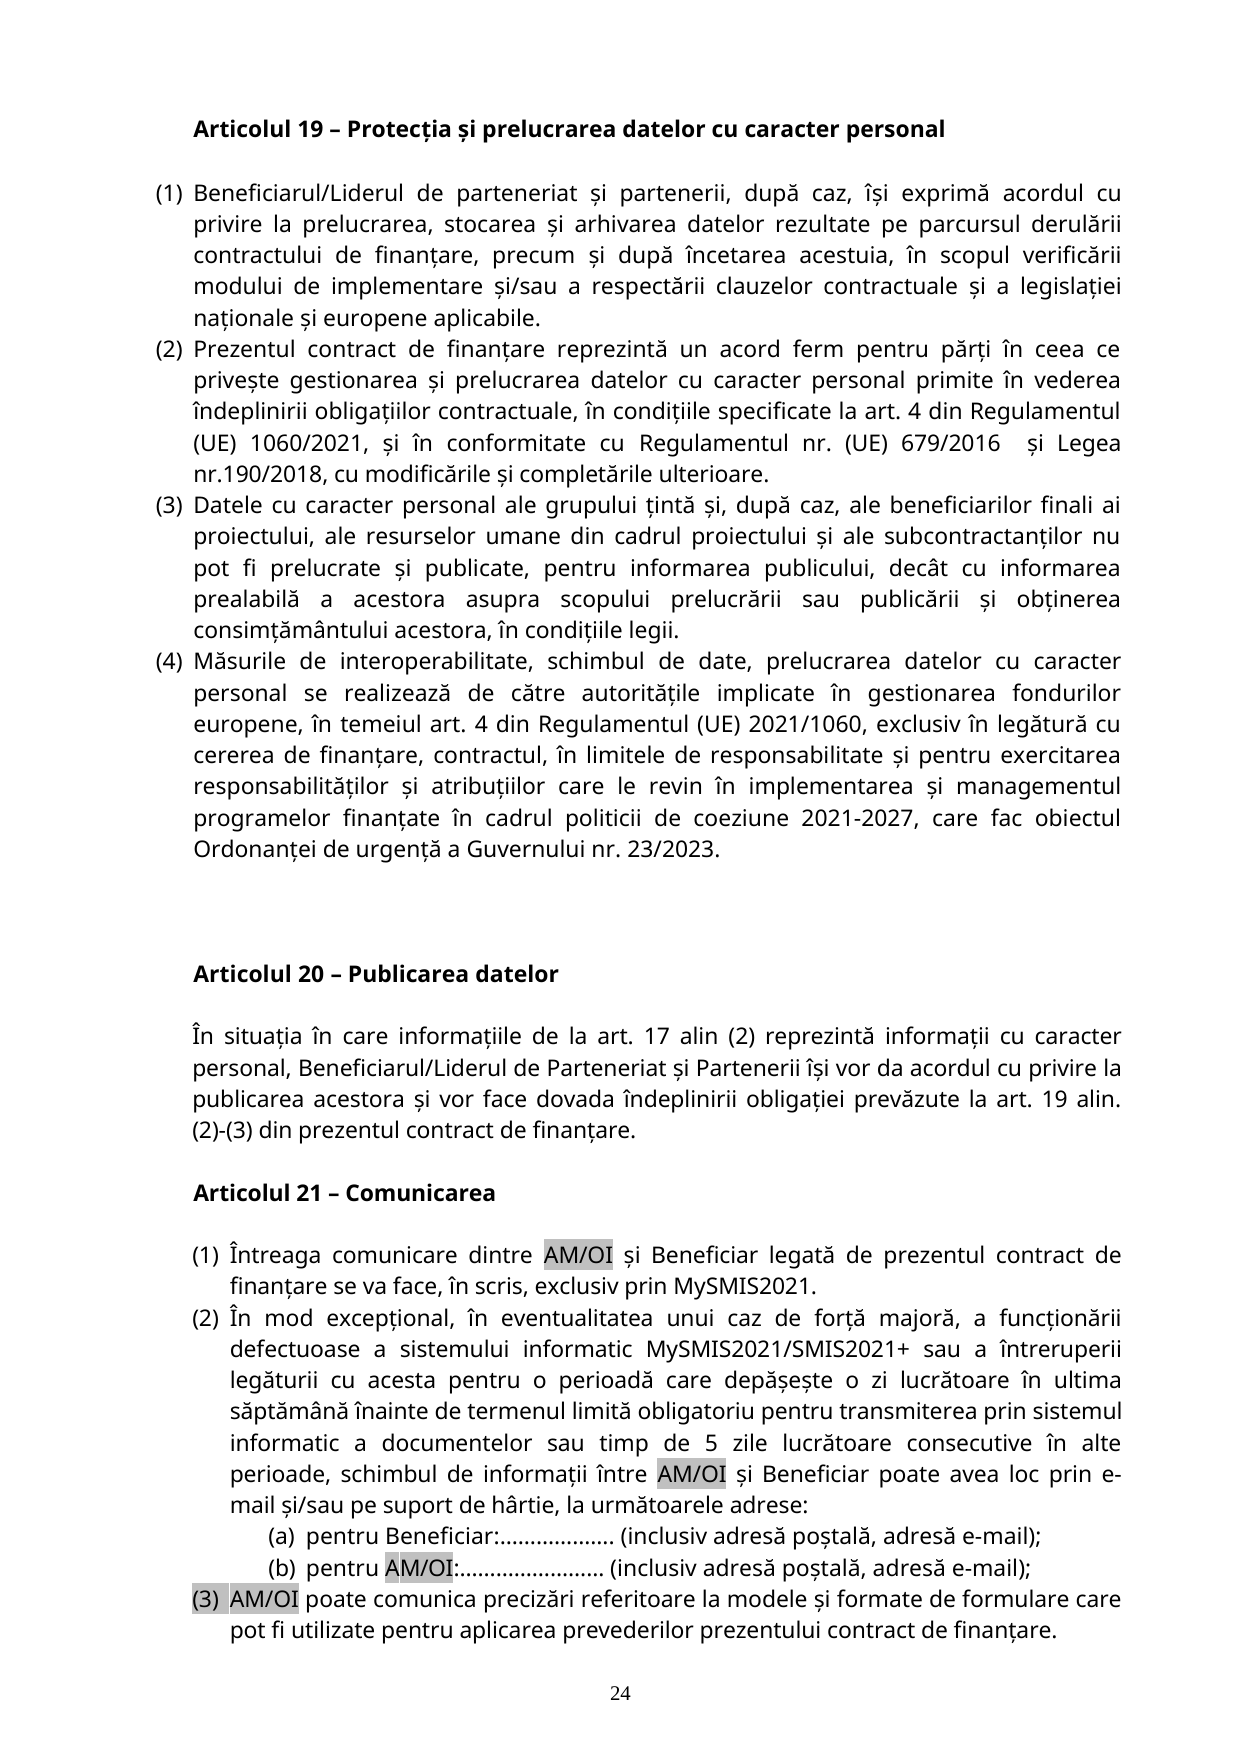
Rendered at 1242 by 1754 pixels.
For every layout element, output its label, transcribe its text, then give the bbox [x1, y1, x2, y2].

list AM/OI poate comunica precizări referitoare la modele și formate de formulare care pot fi utilizate pentru aplicarea prevederilor prezentului contract de finanțare. [192, 1583, 1122, 1645]
list Prezentul contract de finanțare reprezintă un acord ferm pentru părți în ceea ce privește gestionarea și prelucrarea datelor cu caracter personal primite în vederea îndeplinirii obligațiilor contractuale, în condițiile specificate la art. 4 din Regulamentul (UE) 1060/2021, și în conformitate cu Regulamentul nr. (UE) 679/2016 și Legea nr.190/2018, cu modificările și completările ulterioare. [156, 333, 1122, 489]
list În mod excepțional, în eventualitatea unui caz de forță majoră, a funcționării defectuoase a sistemului informatic MySMIS2021/SMIS2021+ sau a întreruperii legăturii cu acesta pentru o perioadă care depășește o zi lucrătoare în ultima săptămână înainte de termenul limită obligatoriu pentru transmiterea prin sistemul informatic a documentelor sau timp de 5 zile lucrătoare consecutive în alte perioade, schimbul de informații între AM/OI și Beneficiar poate avea loc prin e-mail și/sau pe suport de hârtie, la următoarele adrese: [192, 1302, 1122, 1520]
text Articolul 19 – Protecția și prelucrarea datelor cu caracter personal [118, 112, 1122, 145]
text În situația în care informațiile de la art. 17 alin (2) reprezintă informații cu caracter personal, Beneficiarul/Liderul de Parteneriat și Partenerii își vor da acordul cu privire la publicarea acestora și vor face dovada îndeplinirii obligației prevăzute la art. 19 alin. (2)-(3) din prezentul contract de finanțare. [192, 1020, 1122, 1145]
list Datele cu caracter personal ale grupului țintă și, după caz, ale beneficiarilor finali ai proiectului, ale resurselor umane din cadrul proiectului și ale subcontractanților nu pot fi prelucrate și publicate, pentru informarea publicului, decât cu informarea prealabilă a acestora asupra scopului prelucrării sau publicării și obținerea consimțământului acestora, în condițiile legii. [156, 489, 1122, 645]
text Articolul 21 – Comunicarea [118, 1177, 1122, 1208]
list pentru Beneficiar:………………. (inclusiv adresă poștală, adresă e-mail); [268, 1520, 1122, 1552]
list Măsurile de interoperabilitate, schimbul de date, prelucrarea datelor cu caracter personal se realizează de către autoritățile implicate în gestionarea fondurilor europene, în temeiul art. 4 din Regulamentul (UE) 2021/1060, exclusiv în legătură cu cererea de finanțare, contractul, în limitele de responsabilitate și pentru exercitarea responsabilităților și atribuțiilor care le revin în implementarea și managementul programelor finanțate în cadrul politicii de coeziune 2021-2027, care fac obiectul Ordonanței de urgență a Guvernului nr. 23/2023. [156, 645, 1122, 864]
text Articolul 20 – Publicarea datelor [118, 958, 1122, 989]
list Întreaga comunicare dintre AM/OI și Beneficiar legată de prezentul contract de finanțare se va face, în scris, exclusiv prin MySMIS2021. [192, 1239, 1122, 1302]
list pentru AM/OI:…………………… (inclusiv adresă poștală, adresă e-mail); [453, 1552, 1122, 1583]
list Beneficiarul/Liderul de parteneriat și partenerii, după caz, îşi exprimă acordul cu privire la prelucrarea, stocarea şi arhivarea datelor rezultate pe parcursul derulării contractului de finanțare, precum şi după încetarea acestuia, în scopul verificării modului de implementare şi/sau a respectării clauzelor contractuale şi a legislației naționale şi europene aplicabile. [156, 177, 1122, 333]
